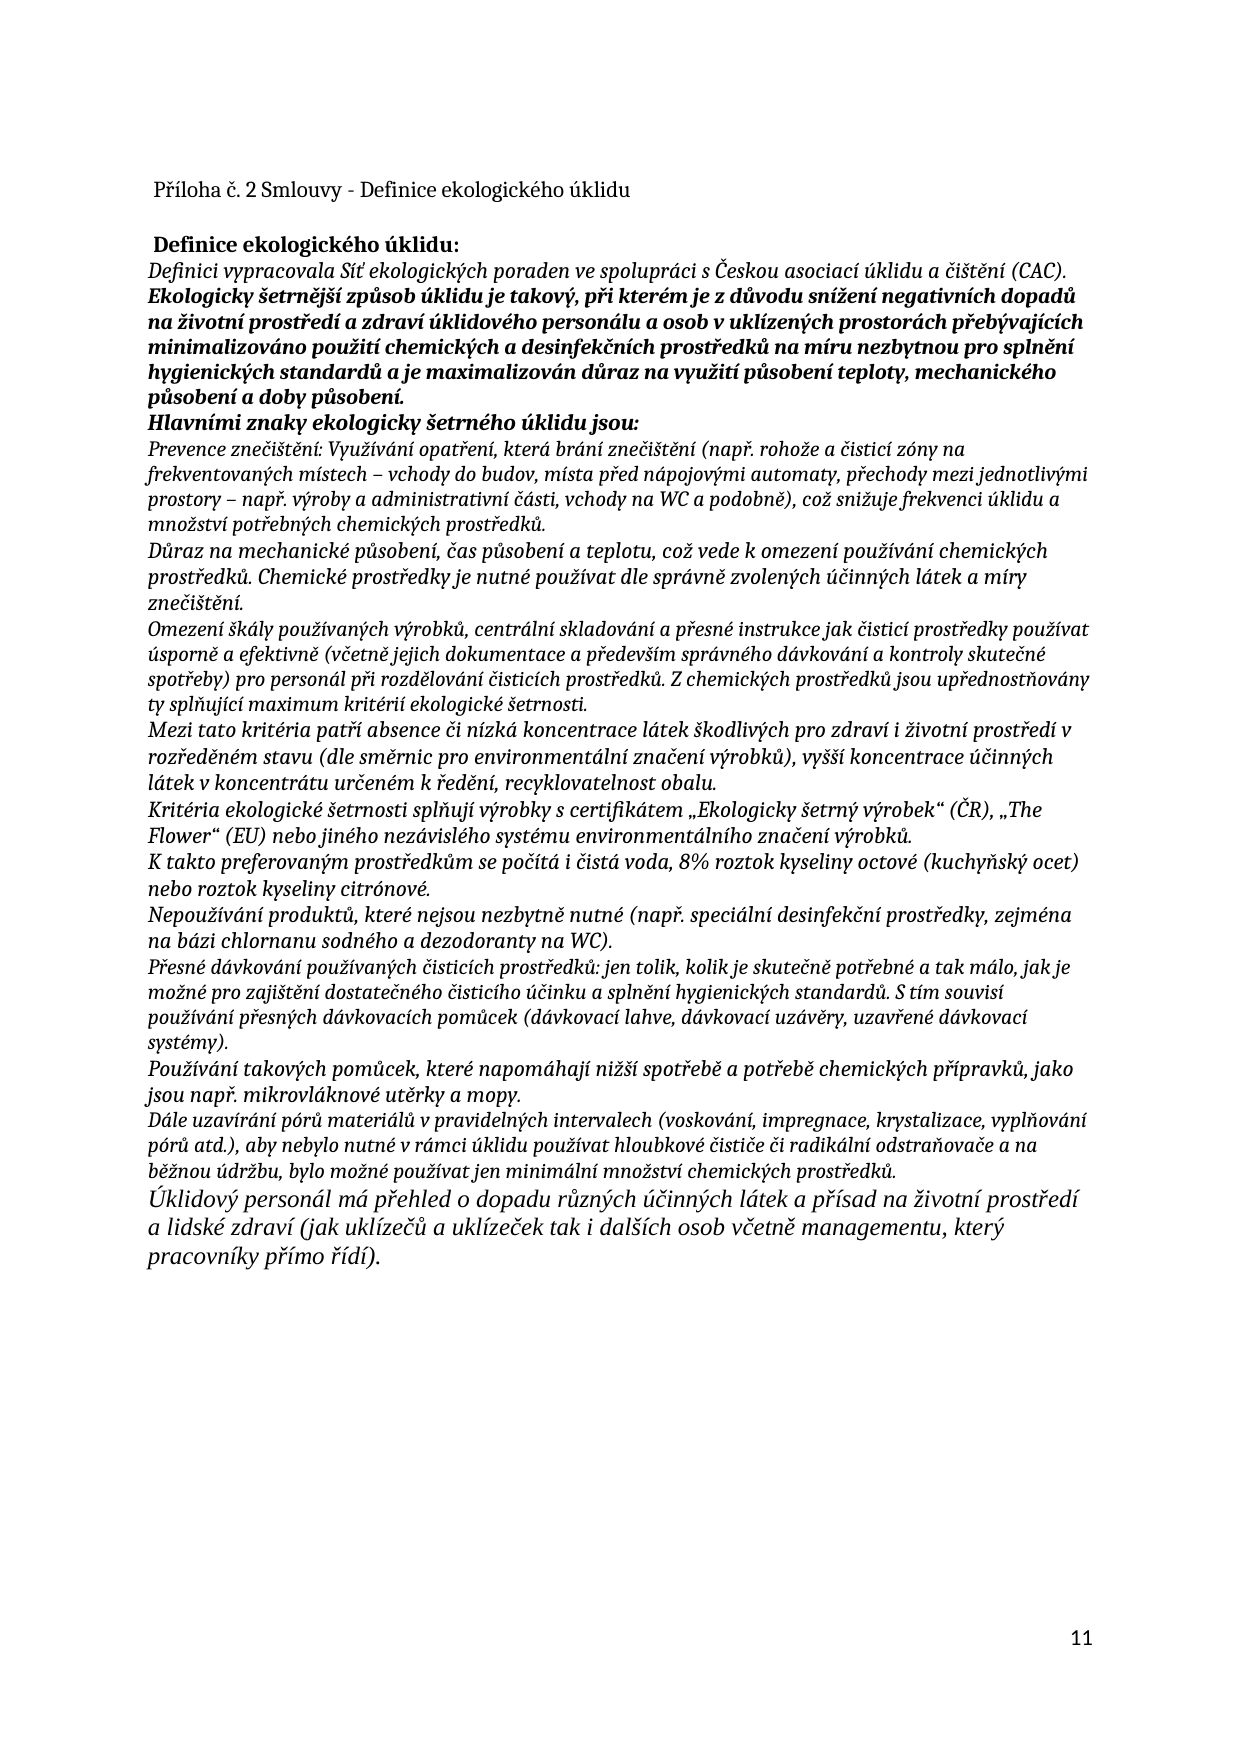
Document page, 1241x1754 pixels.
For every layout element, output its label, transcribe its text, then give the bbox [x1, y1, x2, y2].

text Dále uzavírání pórů materiálů v pravidelných intervalech (voskování, impregnace, krystalizace, vyplňování pórů atd.), aby nebylo nutné v rámci úklidu používat hloubkové čističe či radikální odstraňovače a na běžnou údržbu, bylo možné používat jen minimální množství chemických prostředků. [148, 1108, 1093, 1184]
text Používání takových pomůcek, které napomáhají nižší spotřebě a potřebě chemických přípravků, jako jsou např. mikrovláknové utěrky a mopy. [148, 1055, 1093, 1108]
text Definice ekologického úklidu: [148, 231, 1093, 258]
text Nepoužívání produktů, které nejsou nezbytně nutné (např. speciální desinfekční prostředky, zejména na bázi chlornanu sodného a dezodoranty na WC). [148, 902, 1093, 954]
text Kritéria ekologické šetrnosti splňují výrobky s certifikátem „Ekologicky šetrný výrobek“ (ČR), „The Flower“ (EU) nebo jiného nezávislého systému environmentálního značení výrobků. [148, 796, 1093, 849]
text Mezi tato kritéria patří absence či nízká koncentrace látek škodlivých pro zdraví i životní prostředí v rozředěném stavu (dle směrnic pro environmentální značení výrobků), vyšší koncentrace účinných látek v koncentrátu určeném k ředění, recyklovatelnost obalu. [148, 717, 1093, 796]
text Důraz na mechanické působení, čas působení a teplotu, což vede k omezení používání chemických prostředků. Chemické prostředky je nutné používat dle správně zvolených účinných látek a míry znečištění. [148, 537, 1093, 616]
text Omezení škály používaných výrobků, centrální skladování a přesné instrukce jak čisticí prostředky používat úsporně a efektivně (včetně jejich dokumentace a především správného dávkování a kontroly skutečné spotřeby) pro personál při rozdělování čisticích prostředků. Z chemických prostředků jsou upřednostňovány ty splňující maximum kritérií ekologické šetrnosti. [148, 616, 1093, 717]
text Prevence znečištění: Využívání opatření, která brání znečištění (např. rohože a čisticí zóny na frekventovaných místech – vchody do budov, místa před nápojovými automaty, přechody mezi jednotlivými prostory – např. výroby a administrativní části, vchody na WC a podobně), což snižuje frekvenci úklidu a množství potřebných chemických prostředků. [148, 437, 1093, 537]
text K takto preferovaným prostředkům se počítá i čistá voda, 8% roztok kyseliny octové (kuchyňský ocet) nebo roztok kyseliny citrónové. [148, 849, 1093, 902]
text Definici vypracovala Síť ekologických poraden ve spolupráci s Českou asociací úklidu a čištění (CAC). [148, 258, 1093, 284]
text Hlavními znaky ekologicky šetrného úklidu jsou: [148, 410, 1093, 437]
text Příloha č. 2 Smlouvy - Definice ekologického úklidu [148, 176, 1093, 203]
text Ekologicky šetrnější způsob úklidu je takový, při kterém je z důvodu snížení negativních dopadů na životní prostředí a zdraví úklidového personálu a osob v uklízených prostorách přebývajících minimalizováno použití chemických a desinfekčních prostředků na míru nezbytnou pro splnění hygienických standardů a je maximalizován důraz na využití působení teploty, mechanického působení a doby působení. [148, 284, 1093, 410]
text Úklidový personál má přehled o dopadu různých účinných látek a přísad na životní prostředí a lidské zdraví (jak uklízečů a uklízeček tak i dalších osob včetně managementu, který pracovníky přímo řídí). [148, 1184, 1093, 1270]
text Přesné dávkování používaných čisticích prostředků: jen tolik, kolik je skutečně potřebné a tak málo, jak je možné pro zajištění dostatečného čisticího účinku a splnění hygienických standardů. S tím souvisí používání přesných dávkovacích pomůcek (dávkovací lahve, dávkovací uzávěry, uzavřené dávkovací systémy). [148, 954, 1093, 1055]
